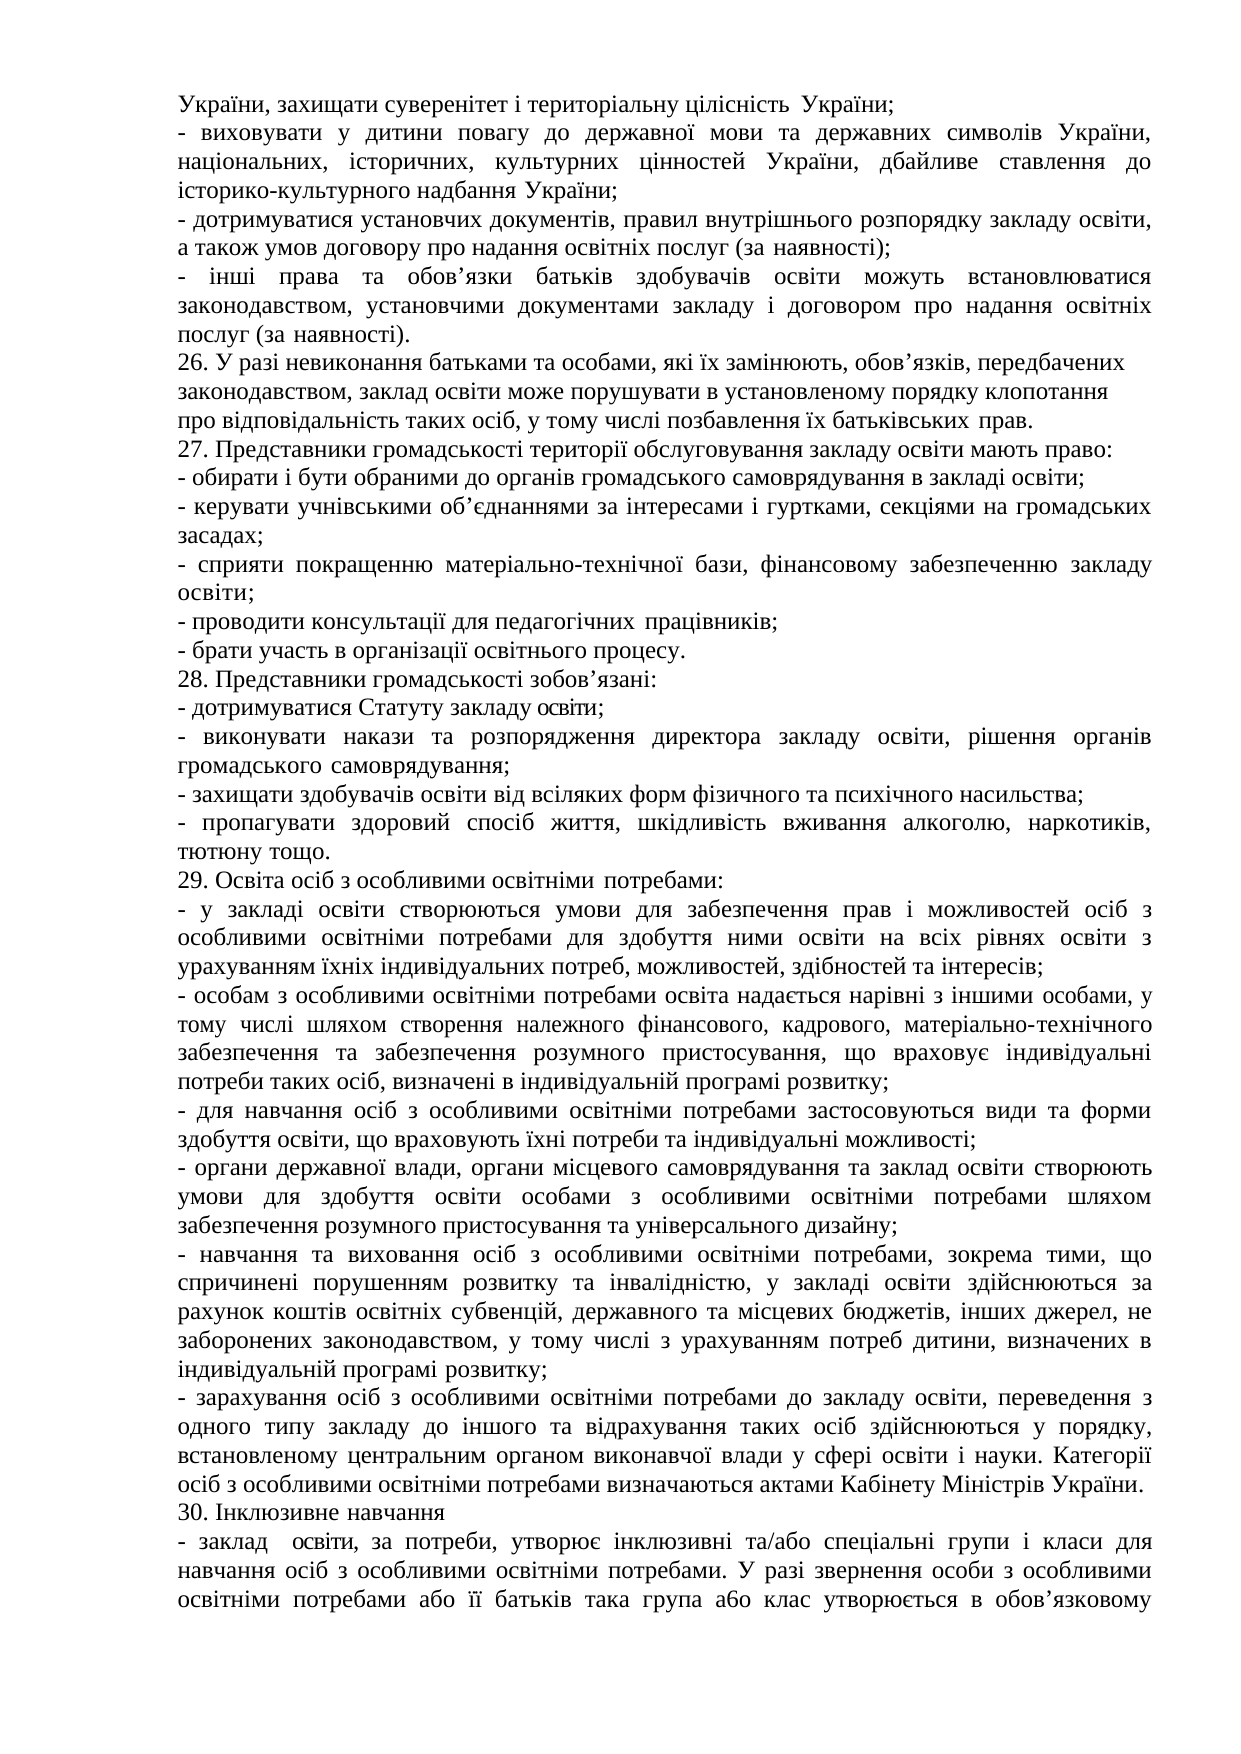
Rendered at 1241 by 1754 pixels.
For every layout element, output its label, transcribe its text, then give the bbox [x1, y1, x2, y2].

text - навчання та виховання осіб з особливими освітніми потребами, зокрема тими, що спричинені порушенням розвитку та інвалідністю, у закладі освіти здійснюються за рахунок коштів освітніх субвенцій, державного та місцевих бюджетів, інших джерел, не заборонених законодавством, у тому числі з урахуванням потреб дитини, визначених в індивідуальній програмі розвитку; [177, 1239, 1152, 1382]
text 28. Представники громадськості зобов’язані: [177, 664, 1152, 692]
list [177, 89, 1152, 117]
text - у закладі освіти створюються умови для забезпечення прав i можливостей осіб з особливими освітніми потребами для здобуття ними освіти на всіх рівнях освіти з урахуванням їхніх індивідуальних потреб, можливостей, здібностей та інтересів; [177, 894, 1152, 980]
list - проводити консультації для педагогічних працівників; [177, 606, 1152, 635]
text - органи державної влади, органи місцевого самоврядування та заклад освіти створюють умови для здобуття освіти особами з особливими освітніми потребами шляхом забезпечення розумного пристосування та універсального дизайну; [177, 1152, 1152, 1239]
list 27. Представники громадськості території обслуговування закладу освіти мають право: [177, 434, 1152, 462]
list - сприяти покращенню матеріально-технічної бази, фінансовому забезпеченню закладу освіти; [177, 549, 1152, 606]
list 29. Освіта осіб з особливими освітніми потребами: [177, 865, 1152, 894]
list 26. У разі невиконання батьками та особами, які ïx замінюють, обов’язків, передбачених законодавством, заклад освіти може порушувати в установленому порядку клопотання про відповідальність таких осіб, у тому числі позбавлення ïx батьківських прав. [177, 347, 1152, 434]
text - для навчання осіб з особливими освітніми потребами застосовуються види та форми здобуття освіти, що враховують їхні потреби та індивідуальні можливості; [177, 1095, 1152, 1152]
list - захищати здобувачів освіти від всіляких форм фізичного та психічного насильства; [177, 779, 1152, 807]
list - дотримуватися установчих документів, правил внутрішнього розпорядку закладу освіти, а також умов договору про надання освітніх послуг (за наявності); [177, 204, 1152, 261]
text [177, 1526, 1152, 1612]
list - керувати учнівськими об’єднаннями за інтересами i гуртками, секціями на громадських засадах; [177, 491, 1152, 549]
text - зарахування осіб з особливими освітніми потребами до закладу освіти, переведення з одного типу закладу до іншого та відрахування таких осіб здійснюються у порядку, встановленому центральним органом виконавчої влади у сфері освіти i науки. Категорії осіб з особливими освітніми потребами визначаються актами Кабінету Міністрів України. [177, 1382, 1152, 1497]
list - інші права та обов’язки батьків здобувачів освіти можуть встановлюватися законодавством, установчими документами закладу i договором про надання освітніх послуг (за наявності). [177, 261, 1152, 347]
list - дотримуватися Статуту закладу освіти; [177, 692, 1152, 721]
text - особам з особливими освітніми потребами освіта надається нарівні з іншими особами, у тому числі шляхом створення належного фінансового, кадрового, матеріально-технічного забезпечення та забезпечення розумного пристосування, що враховує індивідуальні потреби таких осіб, визначені в індивідуальній програмі розвитку; [177, 980, 1152, 1095]
list - виконувати накази та розпорядження директора закладу освіти, рішення органів громадського самоврядування; [177, 721, 1152, 779]
text 30. Інклюзивне навчання [177, 1497, 1152, 1526]
list - виховувати у дитини повагу до державної мови та державних символів України, національних, історичних, культурних цінностей України, дбайливе ставлення до історико-культурного надбання України; [177, 117, 1152, 204]
text - брати участь в організації освітнього процесу. [177, 635, 1152, 664]
list - обирати i бути обраними до органів громадського самоврядування в закладі освіти; [177, 462, 1152, 491]
list - пропагувати здоровий спосіб життя, шкідливість вживання алкоголю, наркотиків, тютюну тощо. [177, 807, 1152, 865]
